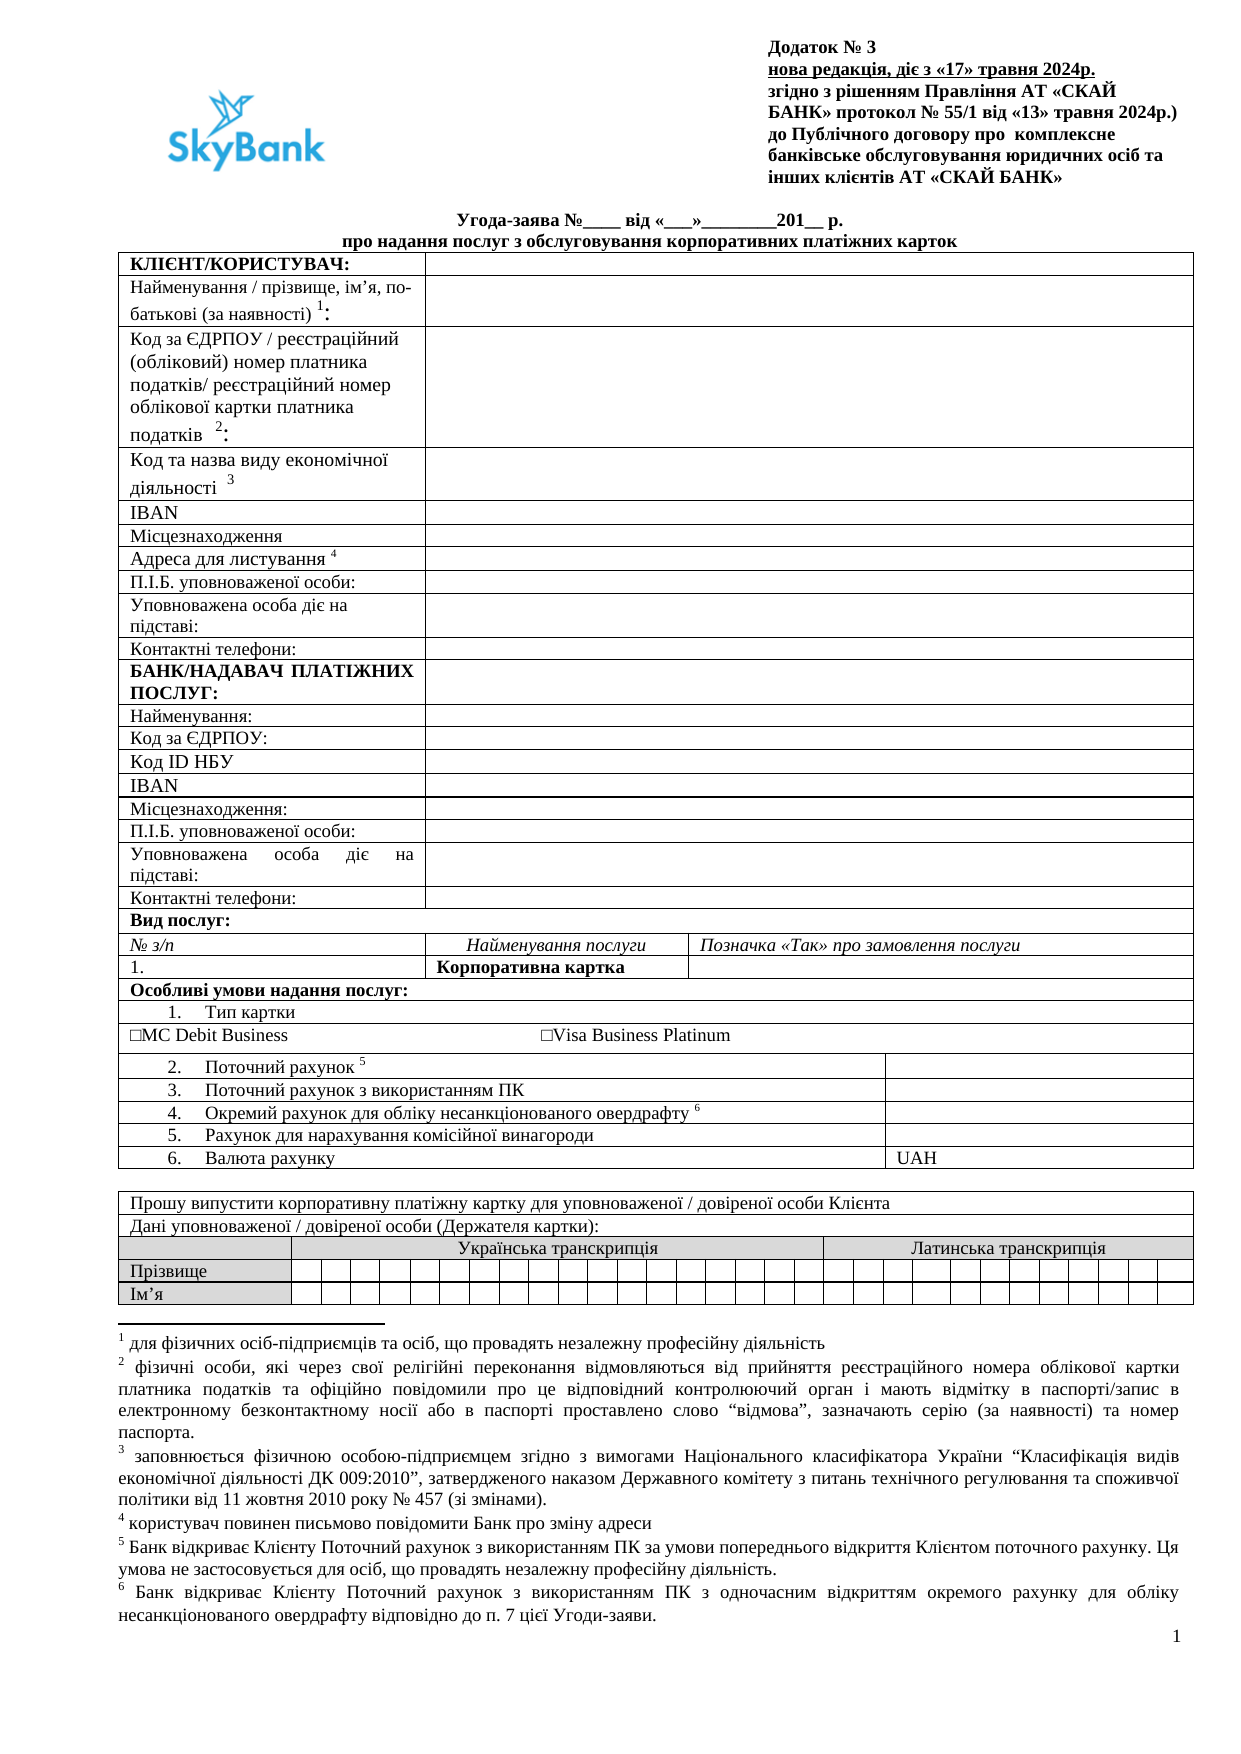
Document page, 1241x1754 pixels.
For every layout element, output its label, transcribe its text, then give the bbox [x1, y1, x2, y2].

table_cell [322, 1283, 350, 1304]
table_cell [824, 1283, 853, 1304]
table_cell Місцезнаходження: [119, 798, 425, 819]
table_cell [1069, 1283, 1098, 1304]
table_cell [618, 1283, 646, 1304]
table_cell Корпоративна картка [426, 956, 688, 978]
table_cell Ім’я [119, 1283, 291, 1304]
table_cell [426, 571, 1193, 592]
table_cell [854, 1283, 883, 1304]
table_cell [706, 1260, 735, 1281]
table_cell [470, 1283, 499, 1304]
table_cell [426, 501, 1193, 523]
table_header КЛІЄНТ/КОРИСТУВАЧ: [119, 253, 425, 274]
table_cell [1158, 1283, 1193, 1304]
table_cell [426, 820, 1193, 842]
table_cell [886, 1124, 1193, 1146]
table_cell Код за ЄДРПОУ: [119, 727, 425, 749]
table_cell [426, 843, 1193, 886]
table_cell [470, 1260, 499, 1281]
table_cell [736, 1283, 764, 1304]
table_cell Код та назва виду економічної діяльності [119, 448, 425, 499]
table_cell [411, 1260, 439, 1281]
table_cell [706, 1283, 735, 1304]
table_cell [886, 1102, 1193, 1123]
table_cell [426, 660, 1193, 703]
table_cell Позначка «Так» про замовлення послуги [689, 934, 1193, 955]
table_cell [292, 1260, 321, 1281]
table_cell Уповноважена особа діє на підставі: [119, 843, 425, 886]
text згідно з рішенням Правління АТ «СКАЙ БАНК» протокол № 55/1 від «13» травня 2024р.) [768, 79, 1181, 123]
table_cell [559, 1283, 587, 1304]
table_cell [426, 727, 1193, 749]
text нова редакція, діє з «17» травня 2024р. [768, 58, 1181, 79]
table_cell [795, 1283, 823, 1304]
table_cell П.І.Б. уповноваженої особи: [119, 571, 425, 592]
table_cell Контактні телефони: [119, 887, 425, 908]
table_cell [380, 1260, 410, 1281]
table_cell [559, 1260, 587, 1281]
table_cell П.І.Б. уповноваженої особи: [119, 820, 425, 842]
table_cell 1. [119, 956, 425, 978]
table_cell [981, 1283, 1009, 1304]
table_cell Окремий рахунок для обліку несанкціонованого овердрафту [119, 1102, 885, 1123]
table_cell [824, 1260, 853, 1281]
table_cell Тип картки [119, 1001, 1193, 1023]
table_cell [677, 1260, 705, 1281]
table_cell БАНК/НАДАВАЧ ПЛАТІЖНИХ ПОСЛУГ: [119, 660, 425, 703]
table_cell Контактні телефони: [119, 638, 425, 659]
table_cell Код за ЄДРПОУ / реєстраційний (обліковий) номер платника податків/ реєстраційний номер облікової картки платника податків : [119, 327, 425, 447]
table_cell [426, 594, 1193, 637]
table_cell [426, 638, 1193, 659]
table_cell [1069, 1260, 1098, 1281]
table_cell Поточний рахунок [119, 1054, 885, 1078]
table_cell [1040, 1260, 1068, 1281]
table_cell IBAN [119, 774, 425, 796]
table_cell [426, 448, 1193, 499]
table_cell Українська транскрипція [292, 1237, 823, 1259]
table_cell [1129, 1260, 1157, 1281]
table_cell [854, 1260, 883, 1281]
table_cell [426, 705, 1193, 726]
table_cell Найменування / прізвище, ім’я, по-батькові (за наявності) : [119, 276, 425, 326]
table_cell [322, 1260, 350, 1281]
text Додаток № 3 [768, 36, 1181, 58]
table_cell Адреса для листування [119, 547, 425, 570]
table_cell [440, 1283, 469, 1304]
text Угода-заява №____ від «___»________201__ р. [118, 209, 1181, 230]
table_cell [1010, 1260, 1039, 1281]
table_cell Рахунок для нарахування комісійної винагороди [119, 1124, 885, 1146]
table_cell Місцезнаходження [119, 525, 425, 546]
table_cell [795, 1260, 823, 1281]
table_cell [765, 1260, 794, 1281]
table_cell [913, 1283, 950, 1304]
table_cell Поточний рахунок з використанням ПК [119, 1079, 885, 1101]
table_cell IBAN [119, 501, 425, 523]
table_cell [426, 276, 1193, 326]
table_cell Латинська транскрипція [824, 1237, 1193, 1259]
table_cell Найменування послуги [426, 934, 688, 955]
table_cell [426, 798, 1193, 819]
table_cell UAH [886, 1147, 1193, 1168]
table_header Прошу випустити корпоративну платіжну картку для уповноваженої / довіреної особи Клієнта [119, 1192, 1193, 1213]
text про надання послуг з обслуговування корпоративних платіжних карток [118, 230, 1181, 252]
table_cell [886, 1079, 1193, 1101]
table_cell Валюта рахунку [119, 1147, 885, 1168]
table_cell Код ID НБУ [119, 750, 425, 772]
table_cell [588, 1283, 617, 1304]
table_cell Прізвище [119, 1260, 291, 1281]
table_cell [618, 1260, 646, 1281]
table_cell [380, 1283, 410, 1304]
text до Публічного договору про комплексне банківське обслуговування юридичних осіб та інших клієнтів АТ «СКАЙ БАНК» [768, 123, 1181, 187]
table_cell [351, 1283, 379, 1304]
table_cell [886, 1054, 1193, 1078]
table_cell [529, 1260, 558, 1281]
table_cell [426, 887, 1193, 908]
table_cell [884, 1260, 912, 1281]
table_cell [736, 1260, 764, 1281]
table_cell Дані уповноваженої / довіреної особи (Держателя картки): [119, 1215, 1193, 1236]
picture [148, 79, 355, 184]
table_cell [292, 1283, 321, 1304]
table_cell [1129, 1283, 1157, 1304]
table_cell Найменування: [119, 705, 425, 726]
table_cell [647, 1260, 676, 1281]
table_cell [426, 327, 1193, 447]
table_cell [500, 1260, 528, 1281]
table_cell [951, 1283, 980, 1304]
table_cell № з/п [119, 934, 425, 955]
table_cell [1099, 1260, 1128, 1281]
table_cell Вид послуг: [119, 909, 1193, 932]
table_cell [765, 1283, 794, 1304]
table_cell [529, 1283, 558, 1304]
table_cell [500, 1283, 528, 1304]
table_cell [677, 1283, 705, 1304]
table_cell [1040, 1283, 1068, 1304]
table_cell Уповноважена особа діє на підставі: [119, 594, 425, 637]
table_header [426, 253, 1193, 274]
table_cell [426, 547, 1193, 570]
table_cell [1010, 1283, 1039, 1304]
table_cell [951, 1260, 980, 1281]
table_cell [913, 1260, 950, 1281]
table_cell [1099, 1283, 1128, 1304]
table_cell [351, 1260, 379, 1281]
table_cell [426, 525, 1193, 546]
table_cell Особливі умови надання послуг: [119, 979, 1193, 1000]
table_cell [981, 1260, 1009, 1281]
table_cell [647, 1283, 676, 1304]
table_cell [426, 750, 1193, 772]
table_cell [588, 1260, 617, 1281]
table_cell [1158, 1260, 1193, 1281]
table_cell [119, 1237, 291, 1259]
table_cell [689, 956, 1193, 978]
table_cell [411, 1283, 439, 1304]
table_cell [440, 1260, 469, 1281]
table_cell [426, 774, 1193, 796]
table_cell [884, 1283, 912, 1304]
table_cell □MC Debit Business □Visa Business Platinum [119, 1024, 1193, 1053]
